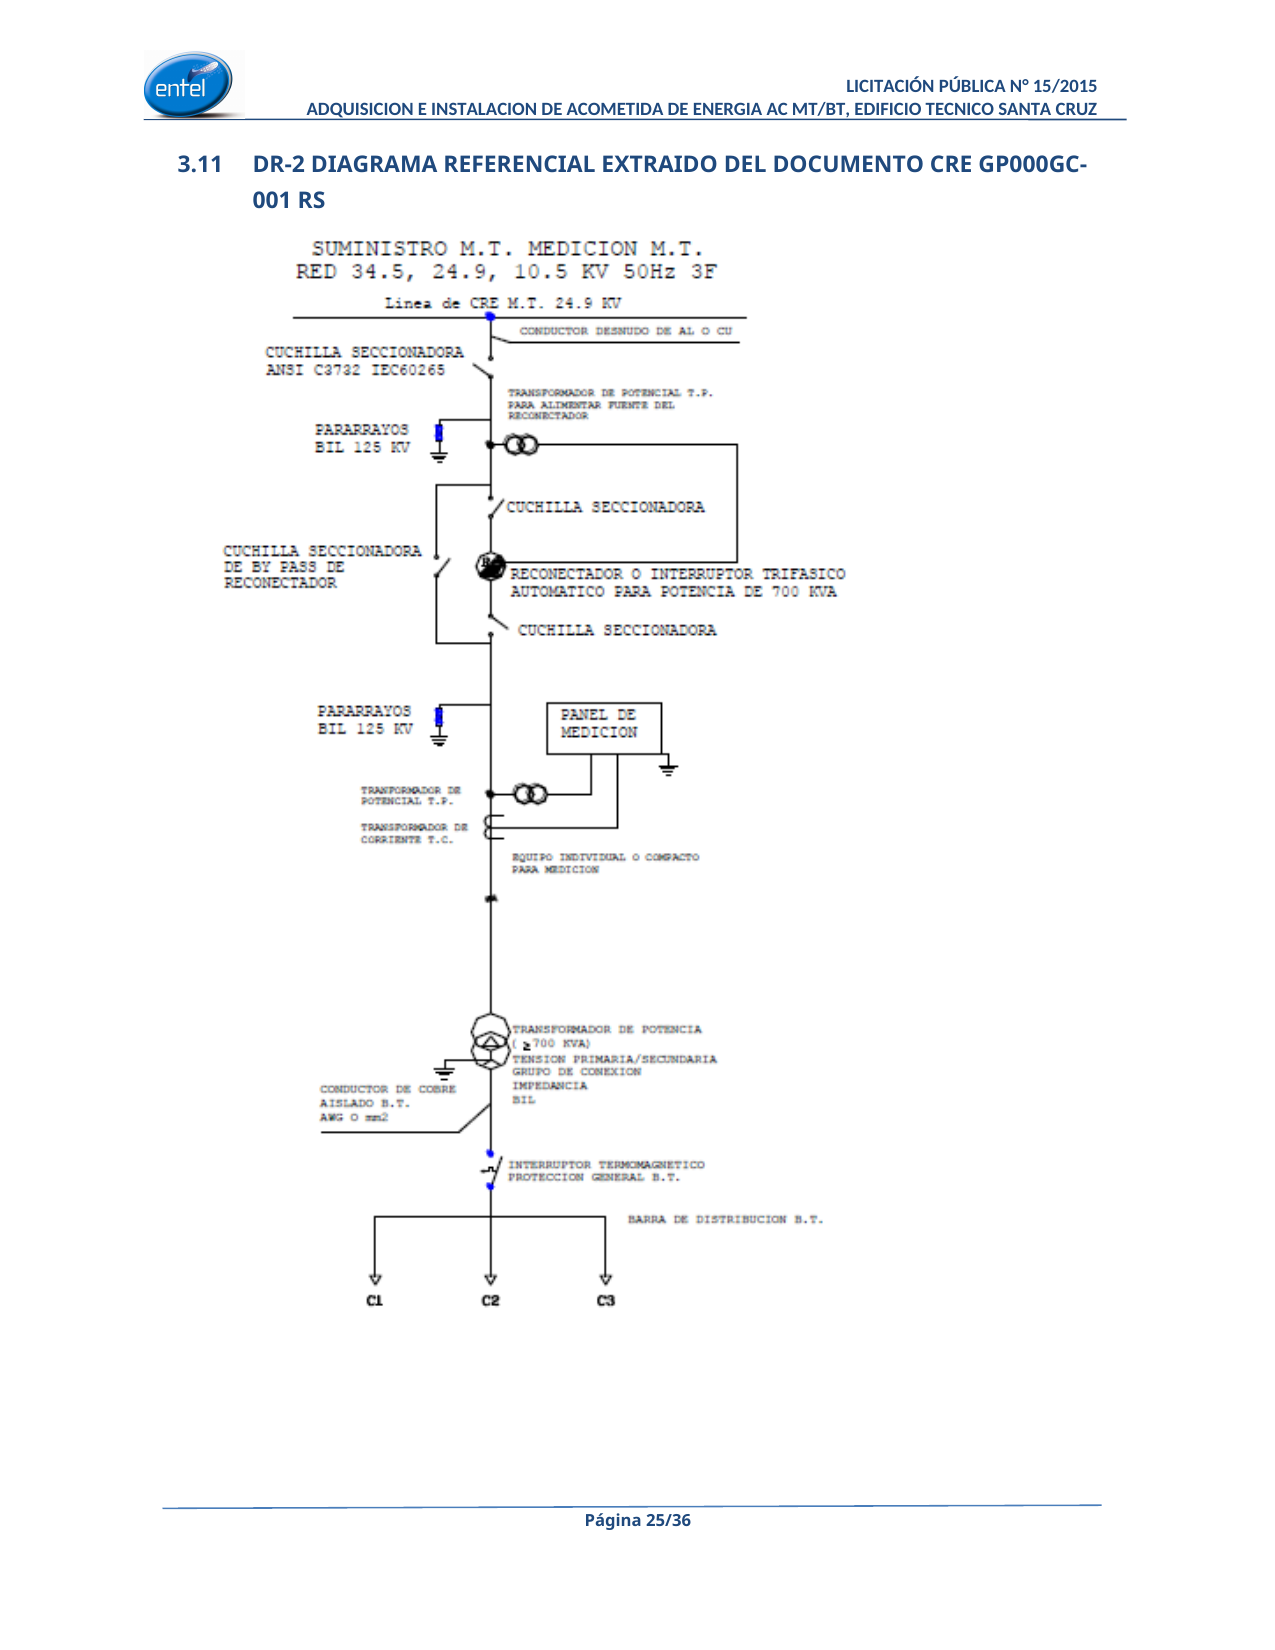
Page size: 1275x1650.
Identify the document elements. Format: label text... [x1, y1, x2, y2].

picture [143, 50, 246, 119]
list DR-2 DIAGRAMA REFERENCIAL EXTRAIDO DEL DOCUMENTO CRE GP000GC-001 RS [177, 148, 1098, 215]
picture [177, 219, 960, 1371]
